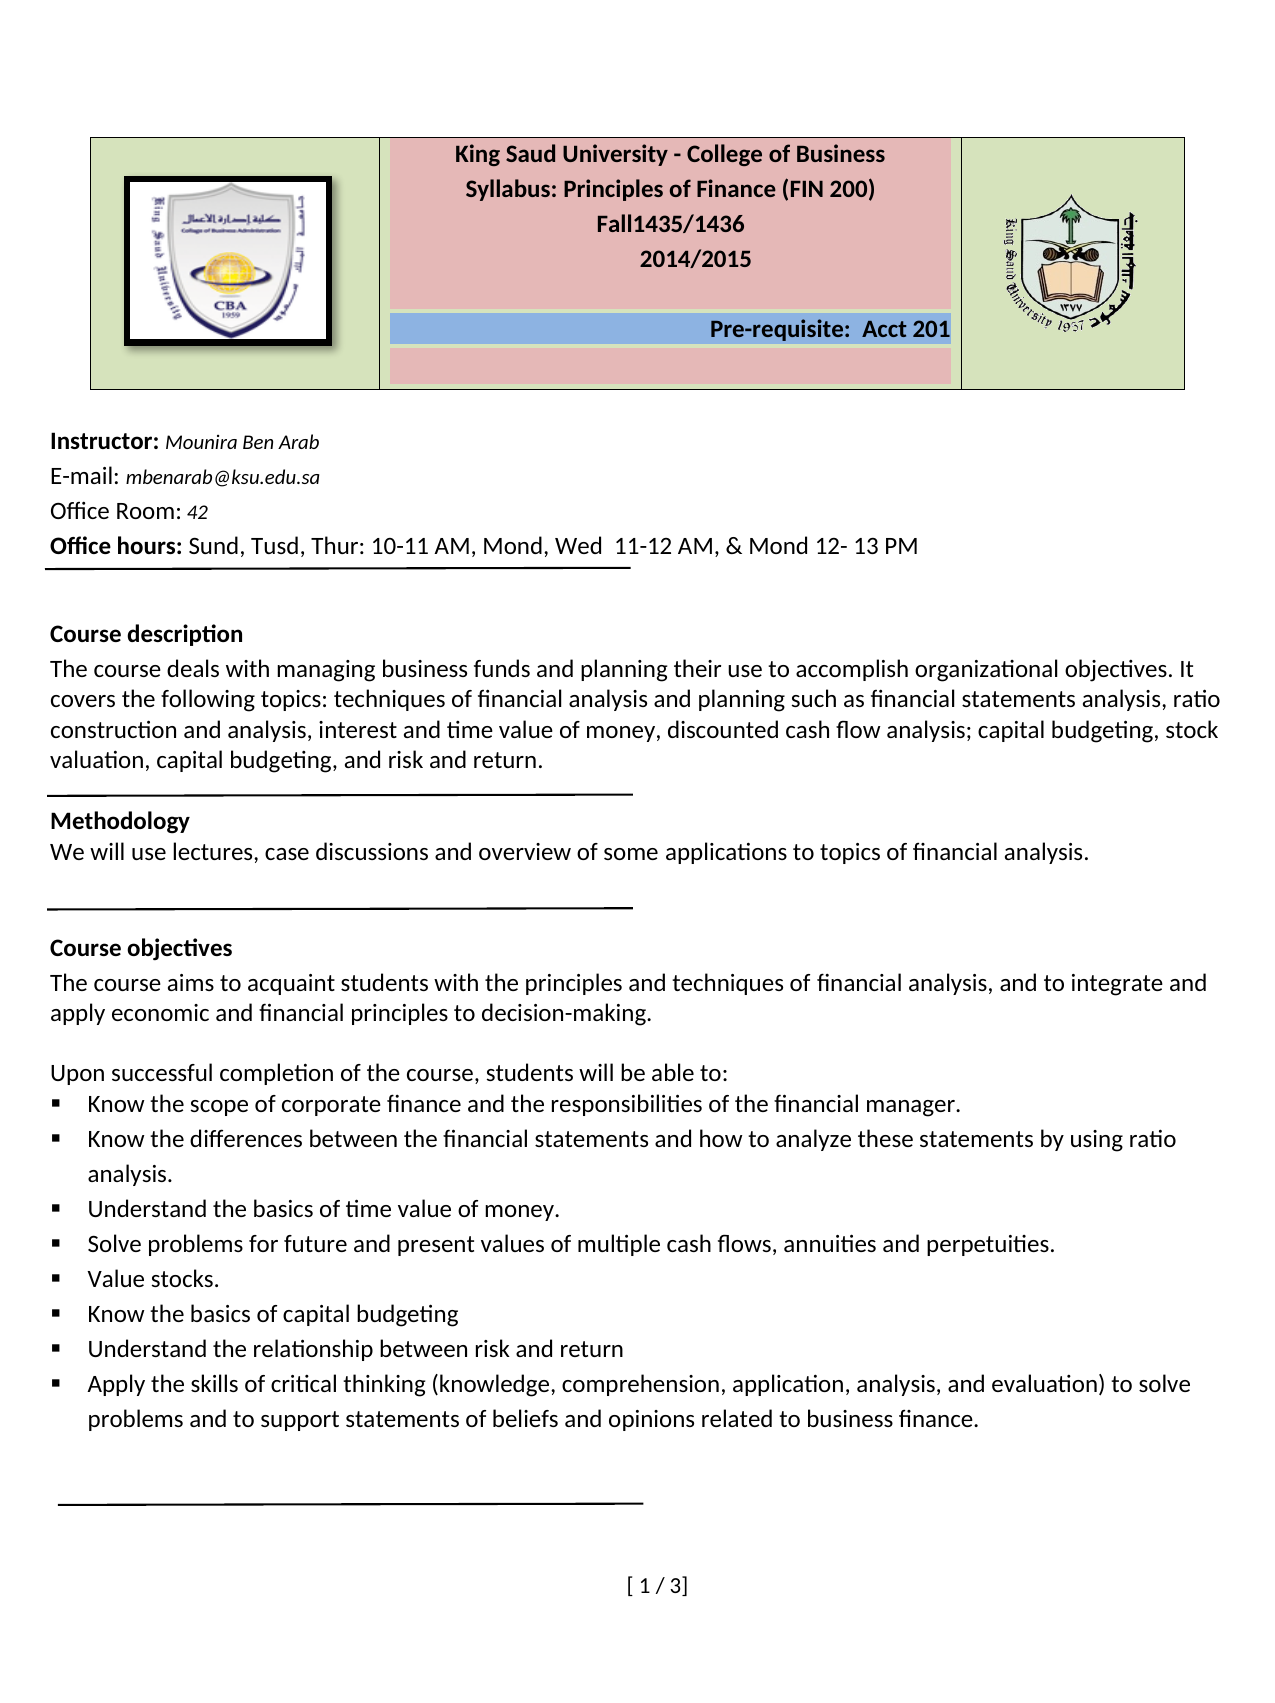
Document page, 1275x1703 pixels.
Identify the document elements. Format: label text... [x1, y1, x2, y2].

list Value stocks. [50, 1263, 1225, 1293]
table_header [91, 138, 379, 389]
text E-mail: mbenarab@ksu.edu.sa [50, 460, 1225, 490]
text Office Room: 42 [50, 495, 1225, 525]
text Methodology [50, 805, 1225, 836]
text Course objectives [50, 932, 1225, 962]
text Upon successful completion of the course, students will be able to: [50, 1057, 1225, 1088]
list Know the basics of capital budgeting [50, 1298, 1225, 1328]
text Office hours: Sund, Tusd, Thur: 10-11 AM, Mond, Wed 11-12 AM, & Mond 12- 13 PM [50, 530, 1225, 560]
list Understand the relationship between risk and return [50, 1333, 1225, 1363]
list Know the scope of corporate finance and the responsibilities of the financial manager. [50, 1088, 1225, 1118]
table_header [962, 138, 1184, 389]
text We will use lectures, case discussions and overview of some applications to topics of financial analysis. [50, 836, 1225, 866]
table_header King Saud University - College of Business Syllabus: Principles of Finance (FIN 200) Fall1435/1436 2014/2015 Pre-requisite: Acct 201 [380, 138, 961, 389]
picture [995, 190, 1151, 337]
picture [130, 182, 326, 339]
text Course description [50, 618, 1225, 648]
text The course aims to acquaint students with the principles and techniques of financial analysis, and to integrate and apply economic and financial principles to decision-making. [50, 967, 1225, 1028]
list Apply the skills of critical thinking (knowledge, comprehension, application, analysis, and evaluation) to solve problems and to support statements of beliefs and opinions related to business finance. [50, 1368, 1225, 1433]
list Solve problems for future and present values of multiple cash flows, annuities and perpetuities. [50, 1228, 1225, 1258]
list Know the differences between the financial statements and how to analyze these statements by using ratio analysis. [50, 1123, 1225, 1188]
list Understand the basics of time value of money. [50, 1193, 1225, 1223]
text The course deals with managing business funds and planning their use to accomplish organizational objectives. It covers the following topics: techniques of financial analysis and planning such as financial statements analysis, ratio construction and analysis, interest and time value of money, discounted cash flow analysis; capital budgeting, stock valuation, capital budgeting, and risk and return. [50, 653, 1225, 775]
text Instructor: Mounira Ben Arab [50, 425, 1225, 455]
